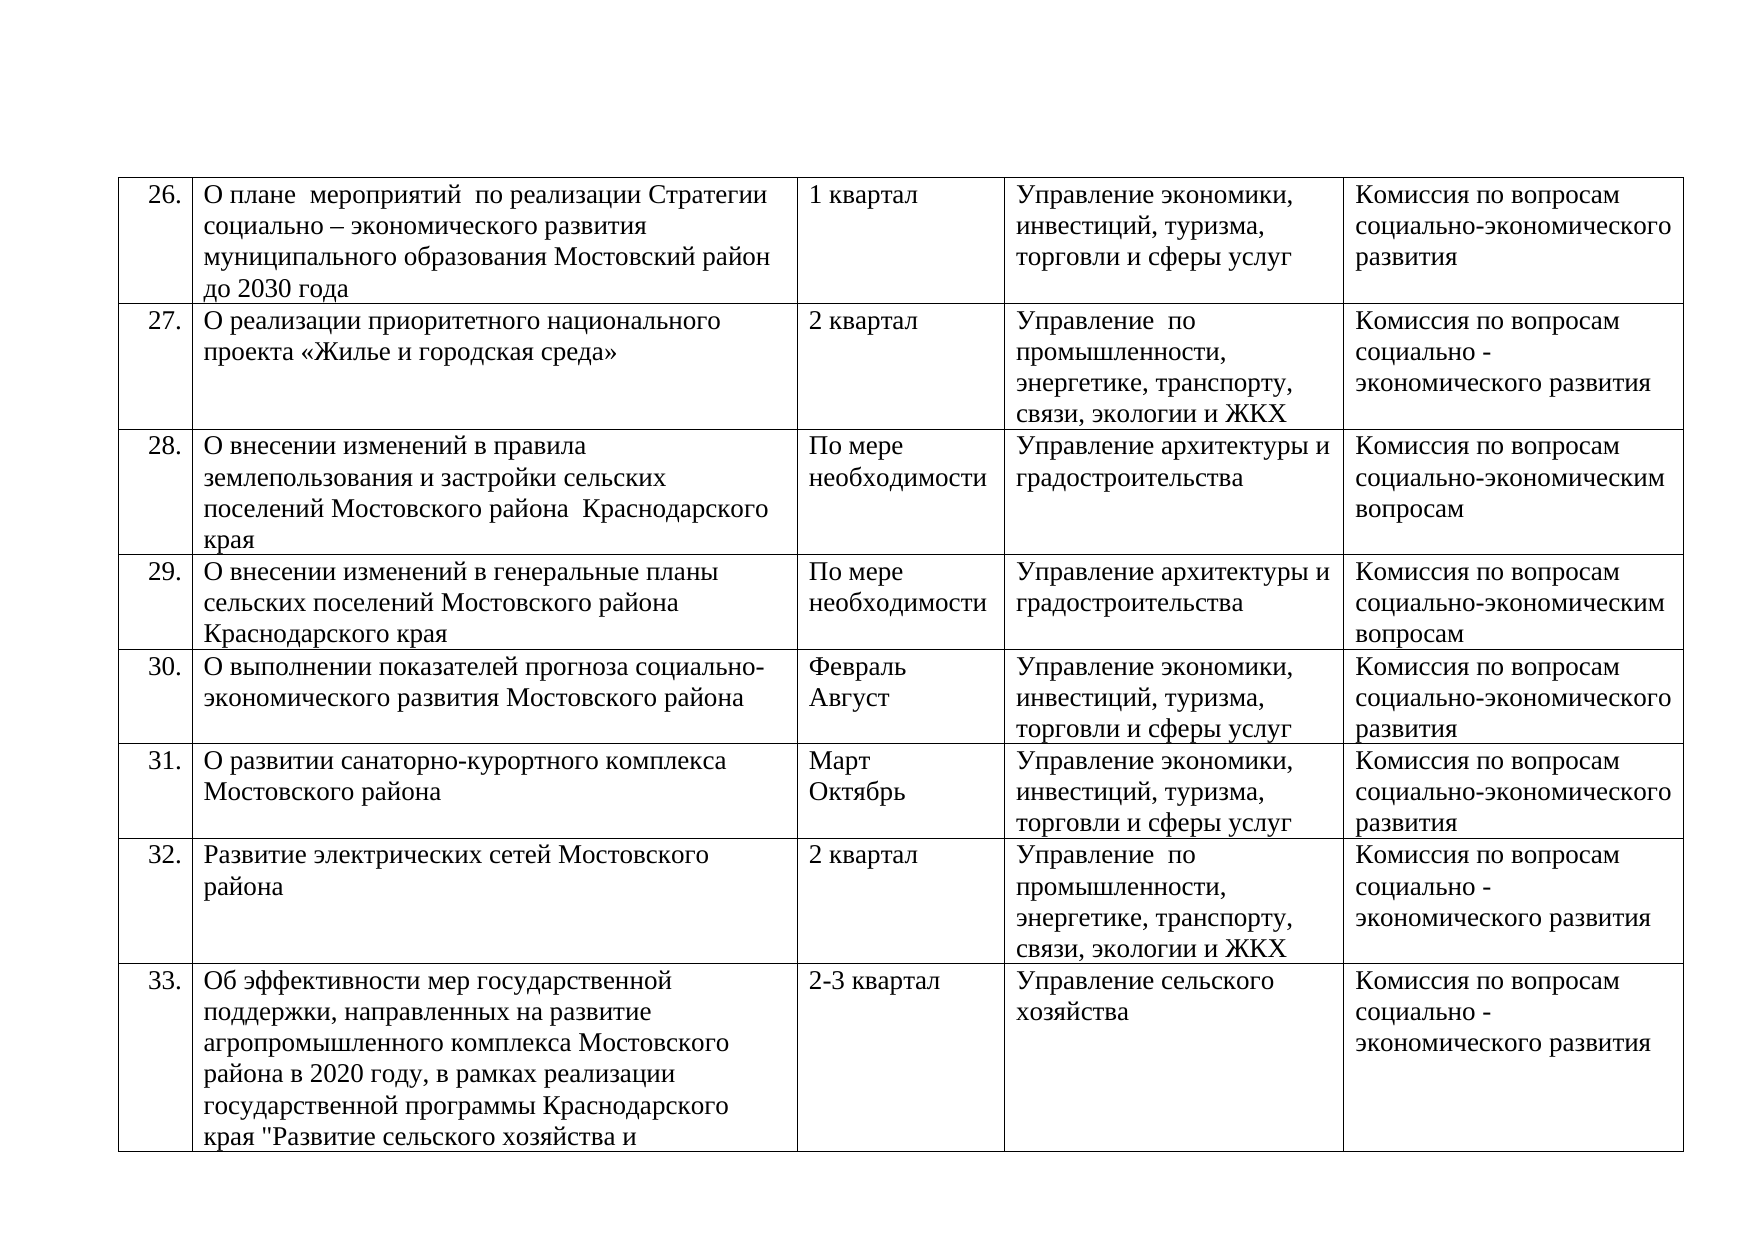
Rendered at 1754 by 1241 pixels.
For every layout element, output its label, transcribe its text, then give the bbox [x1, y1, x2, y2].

table_cell Управление по промышленности, энергетике, транспорту, связи, экологии и ЖКХ [1005, 839, 1343, 963]
table_cell Комиссия по вопросам социально-экономического развития [1344, 744, 1683, 837]
table_cell О реализации приоритетного национального проекта «Жилье и городская среда» [193, 304, 797, 428]
table_cell 2-3 квартал [798, 964, 1004, 1151]
table_cell Комиссия по вопросам социально-экономическим вопросам [1344, 430, 1683, 554]
table_cell [119, 964, 192, 1151]
table_cell О плане мероприятий по реализации Стратегии социально – экономического развития муниципального образования Мостовский район до 2030 года [193, 178, 797, 303]
table_cell Март Октябрь [798, 744, 1004, 837]
table_cell Управление экономики, инвестиций, туризма, торговли и сферы услуг [1005, 744, 1343, 837]
table_cell Комиссия по вопросам социально-экономического развития [1344, 178, 1683, 303]
table_cell [119, 839, 192, 963]
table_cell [1344, 964, 1683, 1151]
table_cell [119, 744, 192, 837]
table_cell Управление экономики, инвестиций, туризма, торговли и сферы услуг [1005, 650, 1343, 743]
table_cell [119, 650, 192, 743]
table_cell 2 квартал [798, 304, 1004, 428]
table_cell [193, 964, 797, 1151]
table_cell Управление по промышленности, энергетике, транспорту, связи, экологии и ЖКХ [1005, 304, 1343, 428]
table_cell Управление архитектуры и градостроительства [1005, 555, 1343, 648]
table_cell Февраль Август [798, 650, 1004, 743]
table_cell По мере необходимости [798, 555, 1004, 648]
table_cell Управление экономики, инвестиций, туризма, торговли и сферы услуг [1005, 178, 1343, 303]
table_cell [119, 430, 192, 554]
table_cell О внесении изменений в правила землепользования и застройки сельских поселений Мостовского района Краснодарского края [193, 430, 797, 554]
table_cell 2 квартал [798, 839, 1004, 963]
table_cell Комиссия по вопросам социально-экономического развития [1344, 650, 1683, 743]
table_cell О внесении изменений в генеральные планы сельских поселений Мостовского района Краснодарского края [193, 555, 797, 648]
table_cell По мере необходимости [798, 430, 1004, 554]
table_cell Управление архитектуры и градостроительства [1005, 430, 1343, 554]
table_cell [1005, 964, 1343, 1151]
table_cell Комиссия по вопросам социально - экономического развития [1344, 304, 1683, 428]
table_cell Развитие электрических сетей Мостовского района [193, 839, 797, 963]
table_cell Комиссия по вопросам социально-экономическим вопросам [1344, 555, 1683, 648]
table_cell [119, 304, 192, 428]
table_cell [119, 178, 192, 303]
table_cell [119, 555, 192, 648]
table_cell 1 квартал [798, 178, 1004, 303]
table_cell О развитии санаторно-курортного комплекса Мостовского района [193, 744, 797, 837]
table_cell О выполнении показателей прогноза социально-экономического развития Мостовского района [193, 650, 797, 743]
table_cell Комиссия по вопросам социально - экономического развития [1344, 839, 1683, 963]
